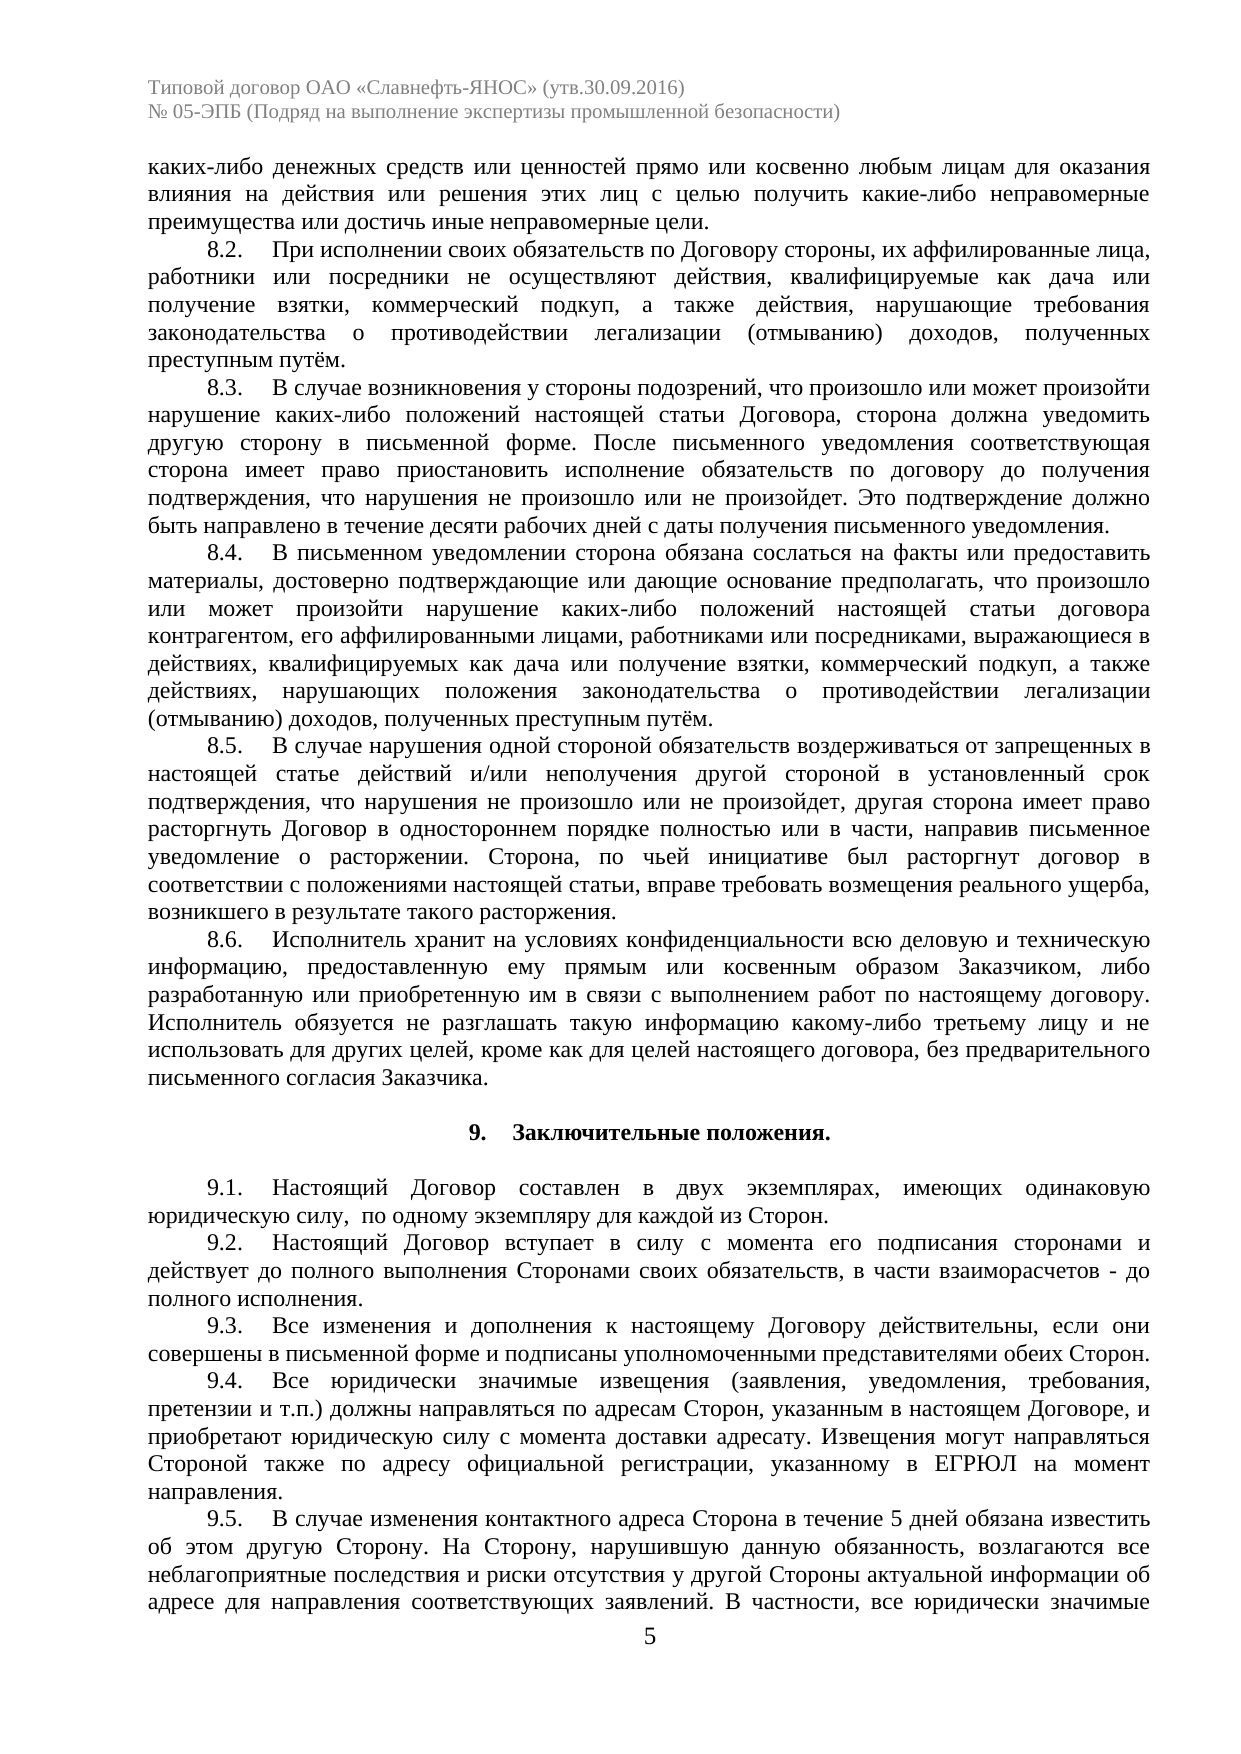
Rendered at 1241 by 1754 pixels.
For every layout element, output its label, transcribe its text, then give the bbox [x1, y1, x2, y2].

list В случае нарушения одной стороной обязательств воздерживаться от запрещенных в настоящей статье действий и/или неполучения другой стороной в установленный срок подтверждения, что нарушения не произошло или не произойдет, другая сторона имеет право расторгнуть Договор в одностороннем порядке полностью или в части, направив письменное уведомление о расторжении. Сторона, по чьей инициативе был расторгнут договор в соответствии с положениями настоящей статьи, вправе требовать возмещения реального ущерба, возникшего в результате такого расторжения. [148, 732, 1152, 925]
list В случае возникновения у стороны подозрений, что произошло или может произойти нарушение каких-либо положений настоящей статьи Договора, сторона должна уведомить другую сторону в письменной форме. После письменного уведомления соответствующая сторона имеет право приостановить исполнение обязательств по договору до получения подтверждения, что нарушения не произошло или не произойдет. Это подтверждение должно быть направлено в течение десяти рабочих дней с даты получения письменного уведомления. [148, 373, 1152, 538]
list Настоящий Договор составлен в двух экземплярах, имеющих одинаковую юридическую силу, по одному экземпляру для каждой из Сторон. [148, 1173, 1152, 1228]
subtitle Заключительные положения. [148, 1118, 1152, 1146]
list Настоящий Договор вступает в силу . [148, 1228, 1152, 1311]
list Все юридически значимые извещения (заявления, уведомления, требования, претензии и т.п.) должны направляться по адресам Сторон, указанным в настоящем Договоре, и приобретают юридическую силу с момента доставки адресату. Извещения могут направляться Стороной также по адресу официальной регистрации, указанному в ЕГРЮЛ на момент направления. [148, 1366, 1152, 1504]
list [148, 152, 1152, 235]
list При исполнении своих обязательств по Договору стороны, их аффилированные лица, работники или посредники не осуществляют действия, квалифицируемые как дача или получение взятки, коммерческий подкуп, а также действия, нарушающие требования законодательства о противодействии легализации (отмыванию) доходов, полученных преступным путём. [148, 235, 1152, 373]
list Исполнитель хранит на условиях конфиденциальности всю деловую и техническую информацию, предоставленную ему прямым или косвенным образом Заказчиком, либо разработанную или приобретенную им в связи с выполнением работ по настоящему договору. Исполнитель обязуется не разглашать такую информацию какому-либо третьему лицу и не использовать для других целей, кроме как для целей настоящего договора, без предварительного письменного согласия Заказчика. [148, 925, 1152, 1090]
list Все изменения и дополнения к настоящему Договору действительны, если они совершены в письменной форме и подписаны уполномоченными представителями обеих Сторон. [148, 1311, 1152, 1366]
list В письменном уведомлении сторона обязана сослаться на факты или предоставить материалы, достоверно подтверждающие или дающие основание предполагать, что произошло или может произойти нарушение каких-либо положений настоящей статьи договора контрагентом, его аффилированными лицами, работниками или посредниками, выражающиеся в действиях, квалифицируемых как дача или получение взятки, коммерческий подкуп, а также действиях, нарушающих положения законодательства о противодействии легализации (отмыванию) доходов, полученных преступным путём. [148, 538, 1152, 732]
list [148, 1504, 1152, 1615]
